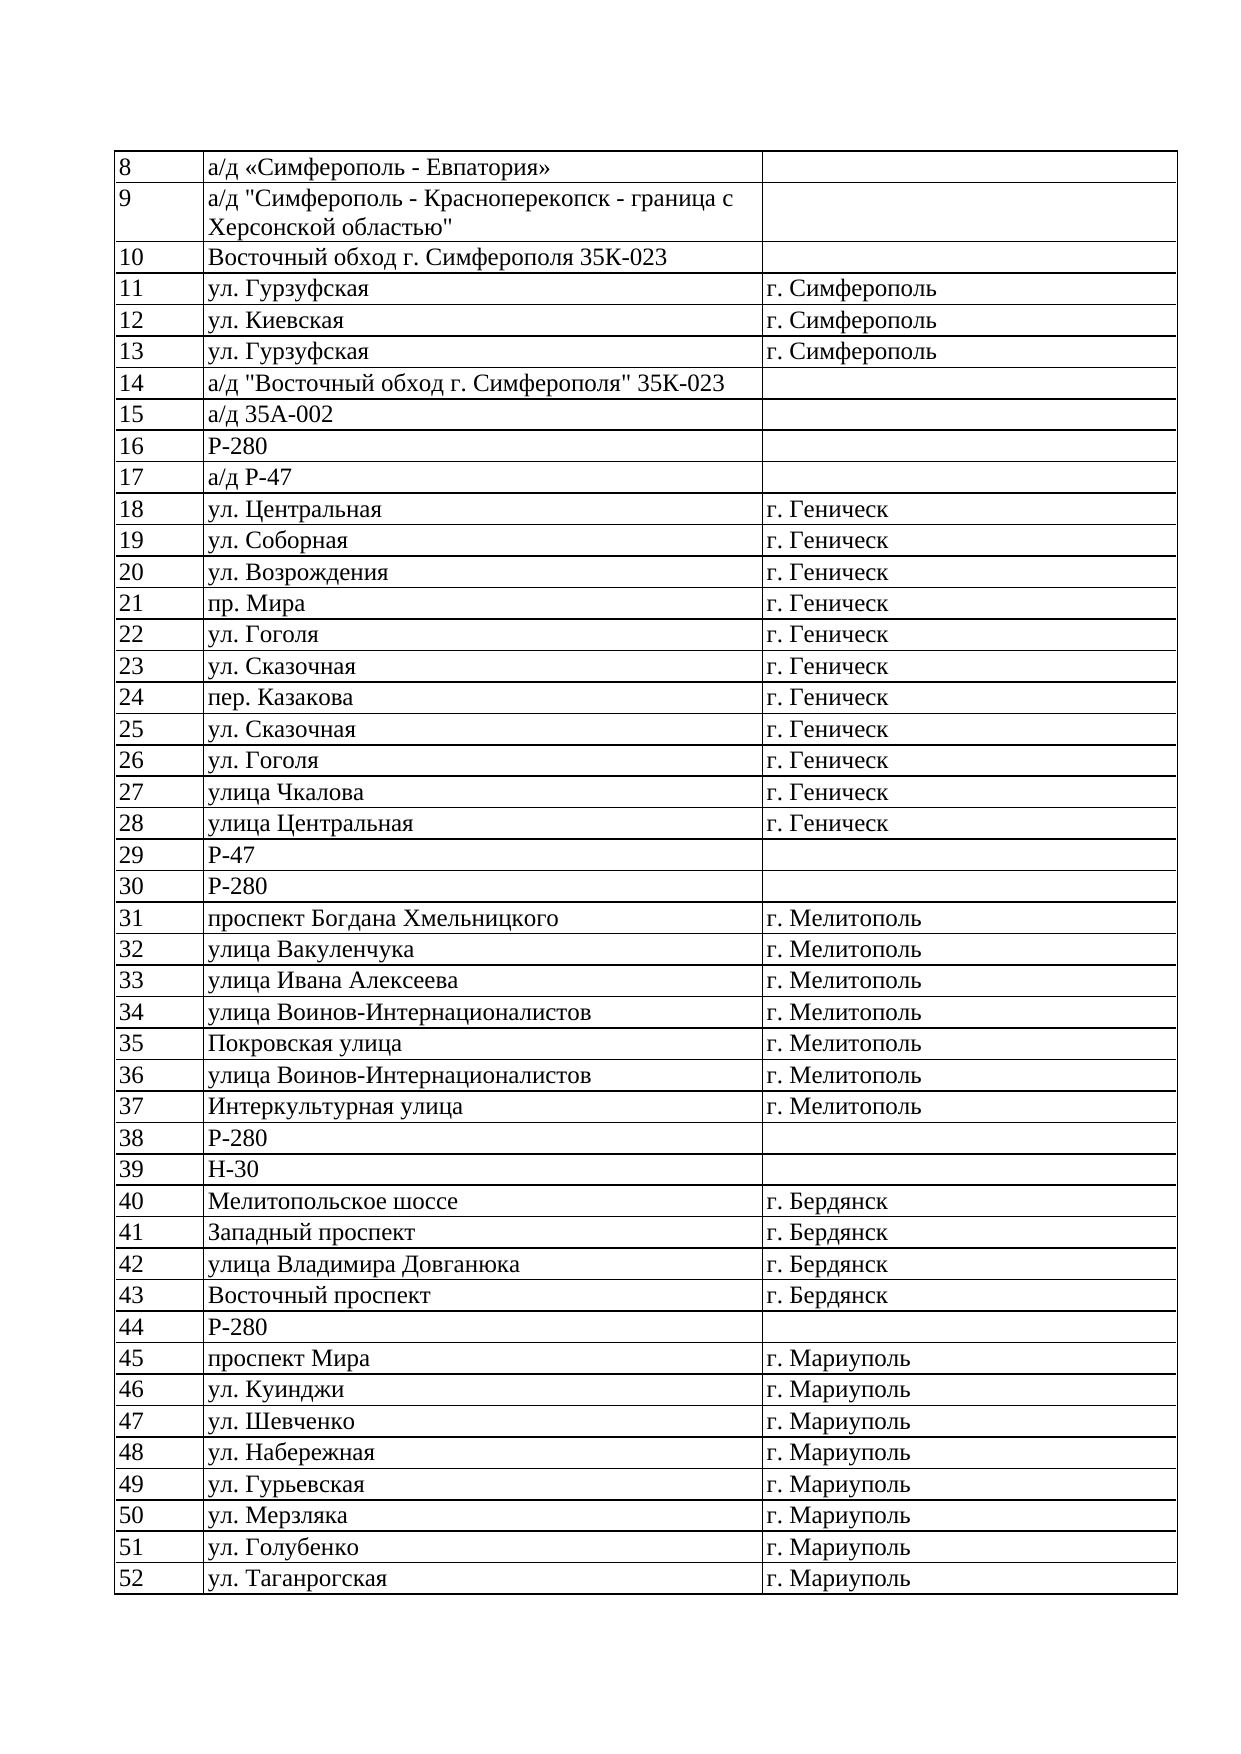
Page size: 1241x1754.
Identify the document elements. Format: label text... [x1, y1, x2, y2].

table_cell а/д 35А-002 [204, 400, 762, 429]
table_cell [763, 838, 1177, 870]
table_cell ул. Возрождения [204, 557, 762, 587]
table_cell проспект Мира [204, 1343, 762, 1373]
table_cell улица Воинов-Интернационалистов [204, 1060, 762, 1090]
table_cell г. Мариуполь [763, 1436, 1177, 1467]
table_cell улица Воинов-Интернационалистов [204, 997, 762, 1027]
table_cell 29 [115, 839, 203, 870]
table_cell [763, 429, 1177, 461]
table_cell [763, 241, 1177, 272]
table_cell 27 [115, 776, 203, 807]
table_cell а/д «Симферополь - Евпатория» [204, 152, 762, 181]
table_cell г. Бердянск [763, 1247, 1177, 1279]
table_cell [763, 1153, 1177, 1184]
table_cell 21 [115, 588, 203, 618]
table_cell 46 [115, 1374, 203, 1404]
table_cell пер. Казакова [204, 683, 762, 712]
table_cell г. Мариуполь [763, 1562, 1177, 1593]
table_cell г. Мелитополь [763, 1027, 1177, 1058]
table_cell 26 [115, 745, 203, 775]
table_cell г. Мариуполь [763, 1342, 1177, 1373]
table_cell 35 [115, 1028, 203, 1058]
table_cell Интеркультурная улица [204, 1092, 762, 1121]
table_cell а/д "Восточный обход г. Симферополя" 35К-023 [204, 368, 762, 398]
table_cell 17 [115, 462, 203, 492]
table_cell 51 [115, 1531, 203, 1562]
table_cell 9 [115, 183, 203, 241]
table_cell г. Геническ [763, 713, 1177, 744]
table_cell 37 [115, 1091, 203, 1121]
table_cell 48 [115, 1437, 203, 1467]
table_cell 24 [115, 682, 203, 712]
table_cell Р-280 [204, 1123, 762, 1153]
table_cell 22 [115, 619, 203, 649]
table_cell ул. Центральная [204, 494, 762, 524]
table_cell 43 [115, 1280, 203, 1310]
table_cell ул. Сказочная [204, 714, 762, 744]
table_cell 15 [115, 399, 203, 429]
table_cell 18 [115, 493, 203, 524]
table_cell пр. Мира [204, 588, 762, 618]
table_cell г. Мелитополь [763, 964, 1177, 996]
table_cell 42 [115, 1248, 203, 1279]
table_cell Р-280 [204, 871, 762, 901]
table_cell г. Геническ [763, 524, 1177, 555]
table_cell 19 [115, 525, 203, 555]
table_cell 44 [115, 1311, 203, 1342]
table_cell ул. Шевченко [204, 1406, 762, 1436]
table_cell г. Мариуполь [763, 1499, 1177, 1530]
table_cell [763, 152, 1177, 181]
table_cell 50 [115, 1500, 203, 1530]
table_cell ул. Гоголя [204, 746, 762, 775]
table_cell 16 [115, 430, 203, 461]
table_cell улица Центральная [204, 808, 762, 838]
table_cell г. Геническ [763, 618, 1177, 649]
table_cell 34 [115, 997, 203, 1027]
table_cell г. Мариуполь [763, 1468, 1177, 1499]
table_cell ул. Гурзуфская [204, 337, 762, 366]
table_cell 14 [115, 368, 203, 398]
table_cell 31 [115, 902, 203, 933]
table_cell 11 [115, 273, 203, 303]
table_cell г. Бердянск [763, 1279, 1177, 1310]
table_cell 52 [115, 1563, 203, 1593]
table_cell 49 [115, 1469, 203, 1499]
table_cell г. Мариуполь [763, 1405, 1177, 1436]
table_cell Р-280 [204, 1312, 762, 1342]
table_cell ул. Куинджи [204, 1375, 762, 1404]
table_cell г. Геническ [763, 555, 1177, 587]
table_cell ул. Соборная [204, 525, 762, 555]
table_cell 25 [115, 714, 203, 744]
table_cell улица Вакуленчука [204, 934, 762, 964]
table_cell г. Мелитополь [763, 1059, 1177, 1090]
table_cell а/д "Симферополь - Красноперекопск - граница с Херсонской областью" [204, 183, 762, 241]
table_cell 32 [115, 934, 203, 964]
table_cell [763, 366, 1177, 398]
table_cell ул. Киевская [204, 305, 762, 335]
table_cell г. Симферополь [763, 304, 1177, 335]
table_cell Восточный обход г. Симферополя 35К-023 [204, 242, 762, 272]
table_cell ул. Голубенко [204, 1532, 762, 1562]
table_cell 41 [115, 1217, 203, 1247]
table_cell [763, 181, 1177, 241]
table_cell г. Геническ [763, 807, 1177, 838]
table_cell 8 [115, 152, 203, 181]
table_cell 39 [115, 1154, 203, 1184]
table_cell Покровская улица [204, 1029, 762, 1058]
table_cell г. Геническ [763, 587, 1177, 618]
table_cell г. Симферополь [763, 335, 1177, 366]
table_cell проспект Богдана Хмельницкого [204, 903, 762, 933]
table_cell [763, 1121, 1177, 1153]
table_cell [763, 461, 1177, 492]
table_cell 12 [115, 305, 203, 335]
table_cell ул. Гурзуфская [204, 274, 762, 303]
table_cell г. Мелитополь [763, 996, 1177, 1027]
table_cell г. Симферополь [763, 272, 1177, 303]
table_cell г. Бердянск [763, 1216, 1177, 1247]
table_cell г. Геническ [763, 744, 1177, 775]
table_cell Р-280 [204, 431, 762, 461]
table_cell Н-30 [204, 1155, 762, 1184]
table_cell [763, 1310, 1177, 1342]
table_cell 38 [115, 1123, 203, 1153]
table_cell г. Бердянск [763, 1184, 1177, 1216]
table_cell 33 [115, 965, 203, 996]
table_cell ул. Набережная [204, 1438, 762, 1467]
table_cell г. Геническ [763, 775, 1177, 807]
table_cell 47 [115, 1406, 203, 1436]
table_cell улица Ивана Алексеева [204, 966, 762, 996]
table_cell г. Геническ [763, 650, 1177, 681]
table_cell [763, 870, 1177, 901]
table_cell 10 [115, 242, 203, 272]
table_cell 30 [115, 871, 203, 901]
table_cell г. Геническ [763, 492, 1177, 524]
table_cell 40 [115, 1185, 203, 1216]
table_cell 23 [115, 651, 203, 681]
table_cell 28 [115, 808, 203, 838]
table_cell Р-47 [204, 840, 762, 870]
table_cell ул. Сказочная [204, 651, 762, 681]
table_cell а/д Р-47 [204, 462, 762, 492]
table_cell Восточный проспект [204, 1280, 762, 1310]
table_cell Мелитопольское шоссе [204, 1186, 762, 1216]
table_cell Западный проспект [204, 1217, 762, 1247]
table_cell улица Чкалова [204, 777, 762, 807]
table_cell г. Мелитополь [763, 933, 1177, 964]
table_cell г. Мариуполь [763, 1530, 1177, 1562]
table_cell ул. Гурьевская [204, 1469, 762, 1499]
table_cell [763, 398, 1177, 429]
table_cell 36 [115, 1060, 203, 1090]
table_cell улица Владимира Довганюка [204, 1249, 762, 1279]
table_cell 13 [115, 336, 203, 366]
table_cell 45 [115, 1343, 203, 1373]
table_cell ул. Гоголя [204, 620, 762, 649]
table_cell г. Мелитополь [763, 1090, 1177, 1121]
table_cell г. Мелитополь [763, 901, 1177, 933]
table_cell г. Мариуполь [763, 1373, 1177, 1404]
table_cell ул. Мерзляка [204, 1501, 762, 1530]
table_cell г. Геническ [763, 681, 1177, 712]
table_cell ул. Таганрогская [204, 1563, 762, 1593]
table_cell 20 [115, 556, 203, 587]
